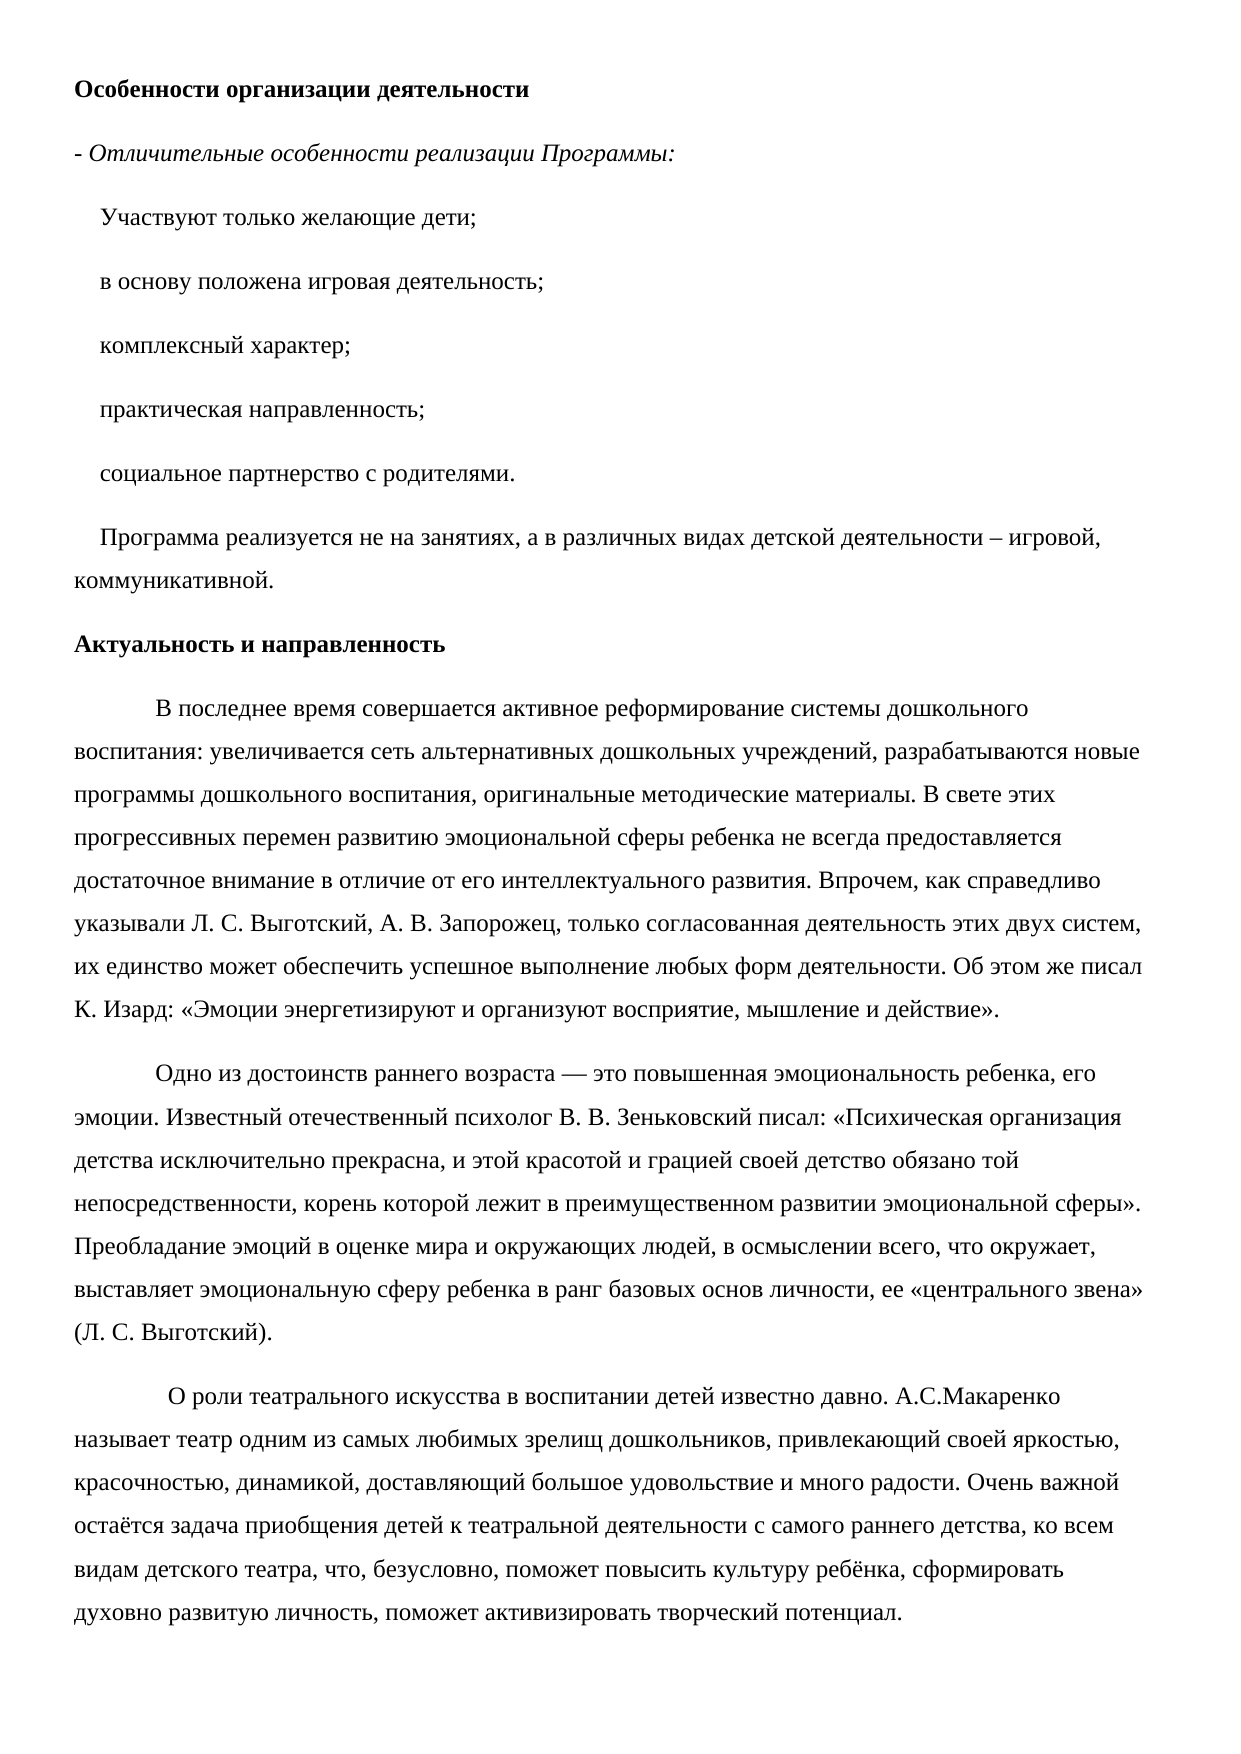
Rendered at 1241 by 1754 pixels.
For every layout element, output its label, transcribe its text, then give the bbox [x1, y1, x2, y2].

text  Участвуют только желающие дети; [74, 202, 1152, 231]
text  комплексный характер; [74, 330, 1152, 358]
text  в основу положена игровая деятельность; [74, 266, 1152, 294]
text  практическая направленность; [74, 394, 1152, 422]
text  Программа реализуется не на занятиях, а в различных видах детской деятельности – игровой, коммуникативной. [74, 522, 1152, 593]
text Актуальность и направленность [74, 629, 1152, 657]
text Одно из достоинств раннего возраста — это повышенная эмоциональность ребенка, его эмоции. Известный отечественный психолог В. В. Зеньковский писал: «Психическая организация детства исключительно прекрасна, и этой красотой и грацией своей детство обязано той непосредственности, корень которой лежит в преимущественном развитии эмоциональной сферы». Преобладание эмоций в оценке мира и окружающих людей, в осмыслении всего, что окружает, выставляет эмоциональную сферу ребенка в ранг базовых основ личности, ее «центрального звена» (Л. С. Выготский). [74, 1058, 1152, 1346]
text Особенности организации деятельности [74, 74, 1152, 103]
text  социальное партнерство с родителями. [74, 458, 1152, 486]
text В последнее время совершается активное реформирование системы дошкольного воспитания: увеличивается сеть альтернативных дошкольных учреждений, разрабатываются новые программы дошкольного воспитания, оригинальные методические материалы. В свете этих прогрессивных перемен развитию эмоциональной сферы ребенка не всегда предоставляется достаточное внимание в отличие от его интеллектуального развития. Впрочем, как справедливо указывали Л. С. Выготский, А. В. Запорожец, только согласованная деятельность этих двух систем, их единство может обеспечить успешное выполнение любых форм деятельности. Об этом же писал К. Изард: «Эмоции энергетизируют и организуют восприятие, мышление и действие». [74, 693, 1152, 1023]
text - Отличительные особенности реализации Программы: [74, 138, 1152, 167]
text О роли театрального искусства в воспитании детей известно давно. А.С.Макаренко называет театр одним из самых любимых зрелищ дошкольников, привлекающий своей яркостью, красочностью, динамикой, доставляющий большое удовольствие и много радости. Очень важной остаётся задача приобщения детей к театральной деятельности с самого раннего детства, ко всем видам детского театра, что, безусловно, поможет повысить культуру ребёнка, сформировать духовно развитую личность, поможет активизировать творческий потенциал. [74, 1381, 1152, 1626]
